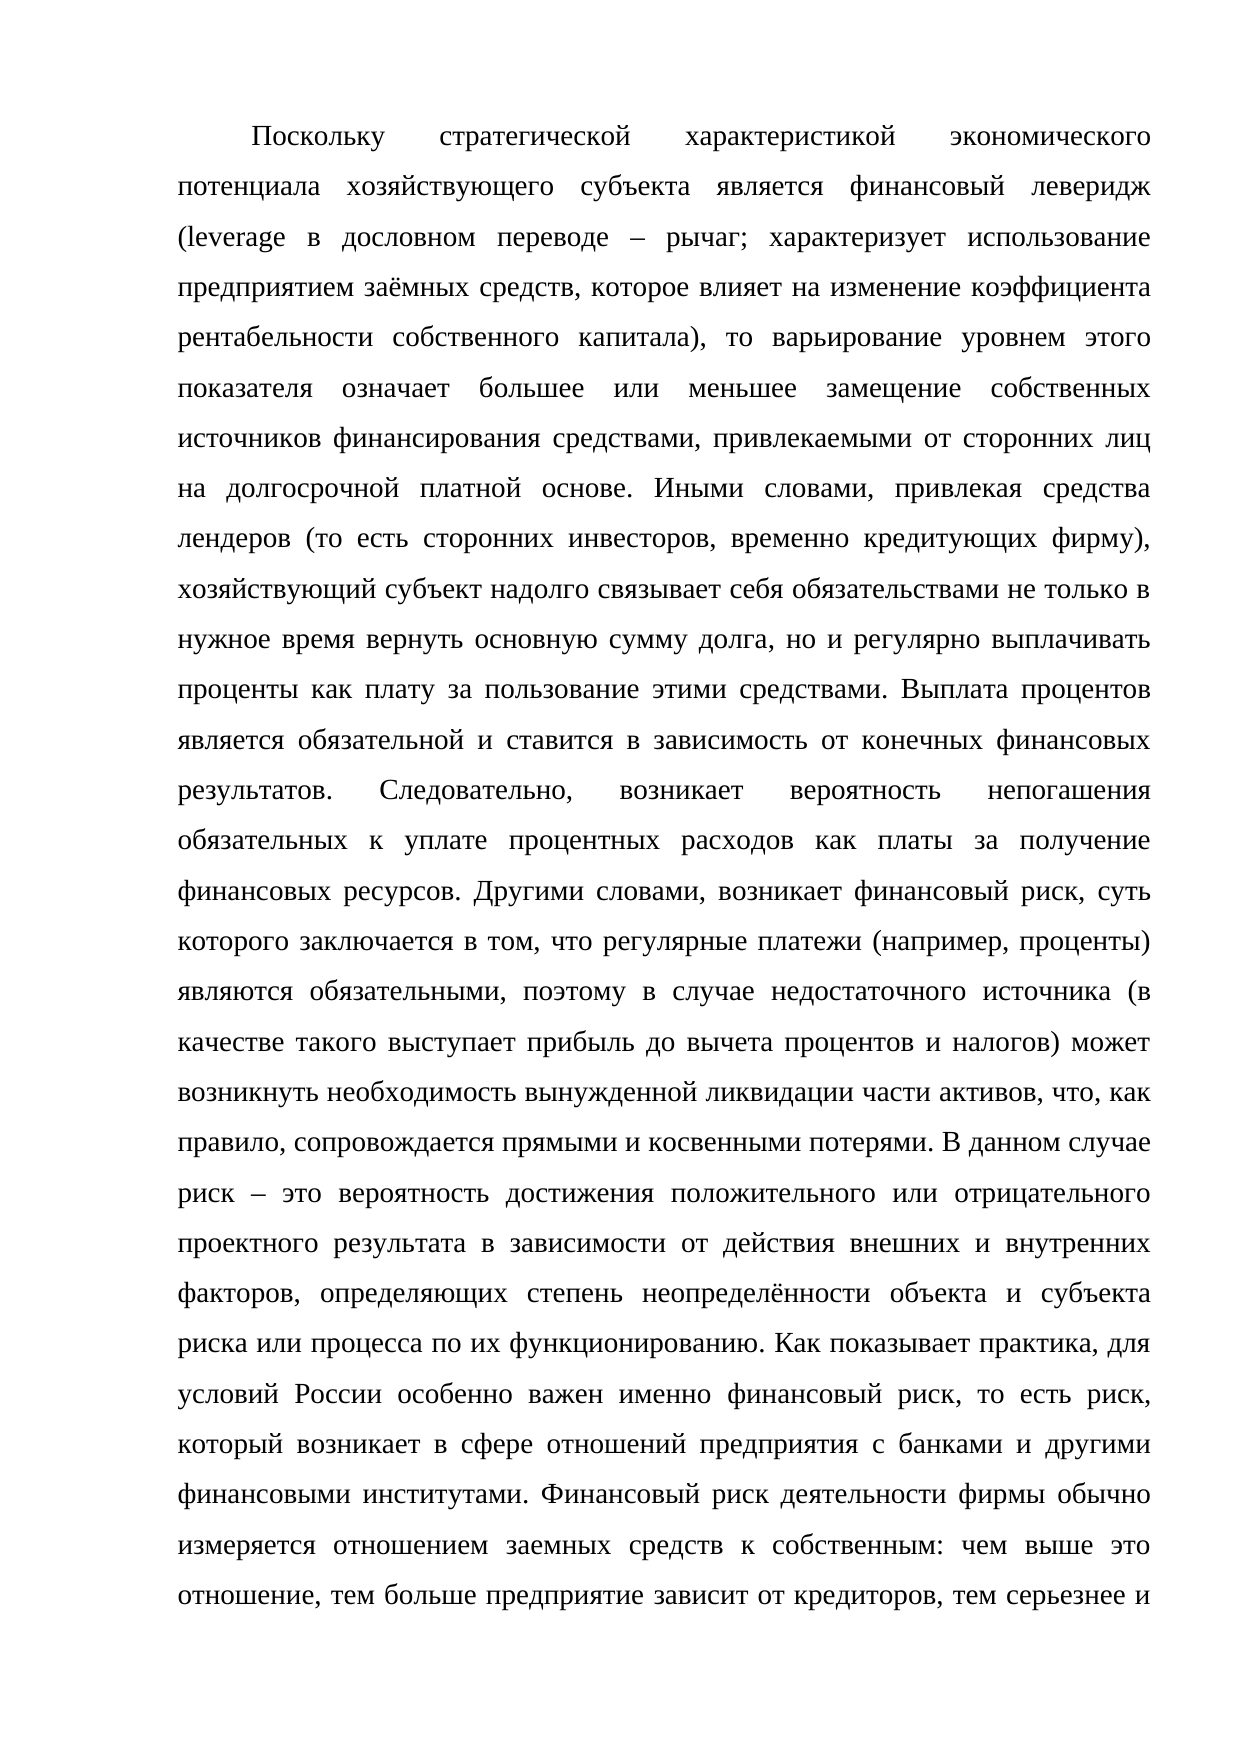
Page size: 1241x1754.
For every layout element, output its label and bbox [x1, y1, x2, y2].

text [177, 118, 1152, 1611]
